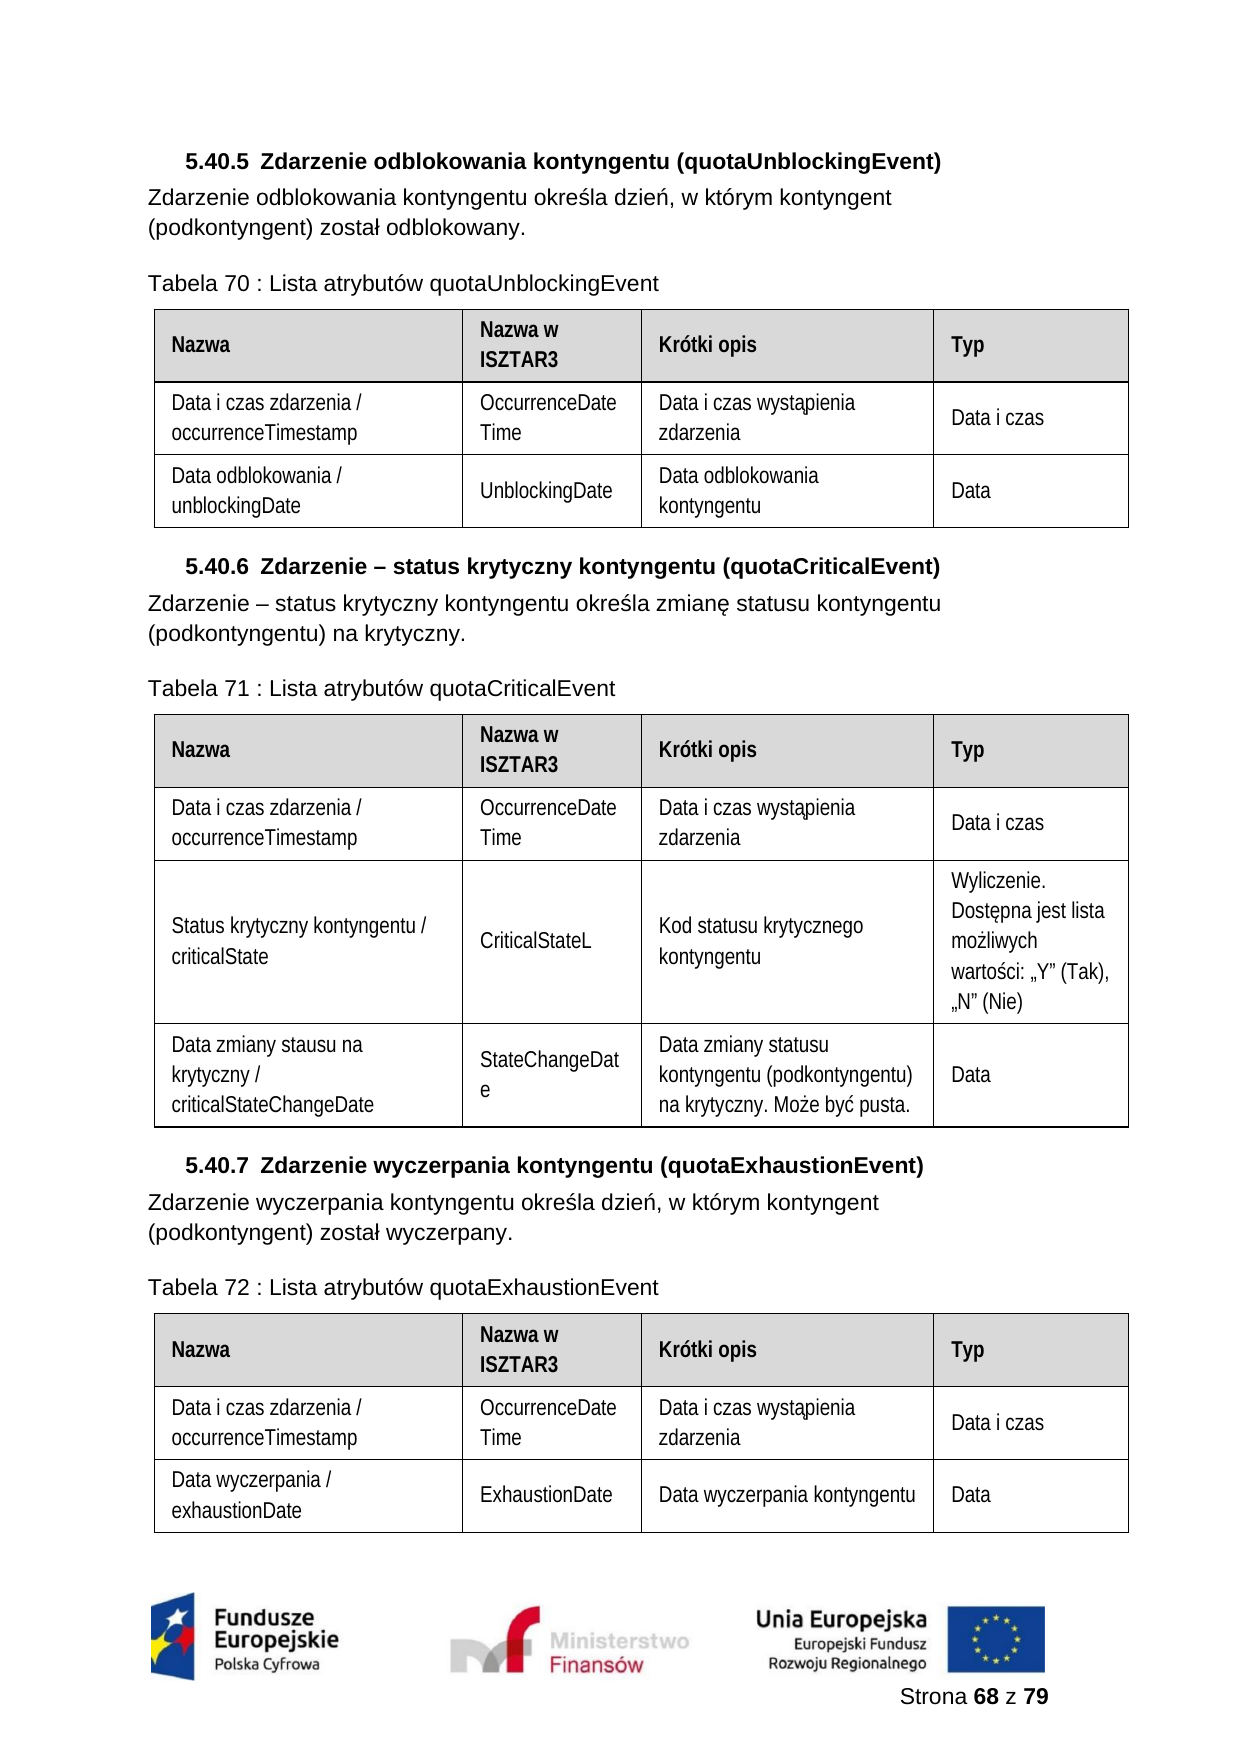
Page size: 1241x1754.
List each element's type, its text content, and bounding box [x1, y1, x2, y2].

subtitle Zdarzenie odblokowania kontyngentu (quotaUnblockingEvent) [185, 148, 1048, 174]
table_cell Data odblokowania kontyngentu [642, 455, 933, 527]
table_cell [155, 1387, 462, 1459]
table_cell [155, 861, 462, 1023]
table_header Typ [934, 715, 1128, 787]
text Tabela 71 : Lista atrybutów quotaCriticalEvent [148, 675, 1048, 701]
table_header Nazwa [155, 715, 462, 787]
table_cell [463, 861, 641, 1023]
table_cell Data i czas zdarzenia / occurrenceTimestamp [155, 788, 462, 860]
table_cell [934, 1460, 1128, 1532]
subtitle Zdarzenie – status krytyczny kontyngentu (quotaCriticalEvent) [185, 553, 1048, 579]
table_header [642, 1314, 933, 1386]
table_header Nazwa w ISZTAR3 [463, 310, 641, 381]
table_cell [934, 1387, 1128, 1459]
table_header Typ [934, 310, 1128, 381]
table_cell OccurrenceDateTime [463, 383, 641, 454]
table_cell OccurrenceDateTime [463, 788, 641, 860]
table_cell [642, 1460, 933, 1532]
picture [147, 1589, 1049, 1683]
subtitle Zdarzenie wyczerpania kontyngentu (quotaExhaustionEvent) [185, 1152, 1048, 1179]
table_cell UnblockingDate [463, 455, 641, 527]
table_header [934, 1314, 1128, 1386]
text Tabela 70 : Lista atrybutów quotaUnblockingEvent [148, 269, 1048, 296]
text Zdarzenie odblokowania kontyngentu określa dzień, w którym kontyngent (podkontyngent) został odblokowany. [148, 184, 1048, 241]
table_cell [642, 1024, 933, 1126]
text Tabela 72 : Lista atrybutów quotaExhaustionEvent [148, 1274, 1048, 1301]
text Zdarzenie wyczerpania kontyngentu określa dzień, w którym kontyngent (podkontyngent) został wyczerpany. [148, 1189, 1048, 1246]
table_cell Data [934, 455, 1128, 527]
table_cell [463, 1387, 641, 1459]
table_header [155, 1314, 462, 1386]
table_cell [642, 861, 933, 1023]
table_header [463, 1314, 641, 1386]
table_header Krótki opis [642, 715, 933, 787]
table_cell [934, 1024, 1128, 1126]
table_header Nazwa [155, 310, 462, 381]
table_cell Data i czas [934, 383, 1128, 454]
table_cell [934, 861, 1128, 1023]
table_cell Data i czas wystąpienia zdarzenia [642, 788, 933, 860]
table_cell Data odblokowania / unblockingDate [155, 455, 462, 527]
text Zdarzenie – status krytyczny kontyngentu określa zmianę statusu kontyngentu (podkontyngentu) na krytyczny. [148, 590, 1048, 646]
table_cell Data i czas wystąpienia zdarzenia [642, 383, 933, 454]
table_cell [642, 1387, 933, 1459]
table_cell Data i czas zdarzenia / occurrenceTimestamp [155, 383, 462, 454]
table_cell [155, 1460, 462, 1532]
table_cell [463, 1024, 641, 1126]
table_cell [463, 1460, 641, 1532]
table_header Nazwa w ISZTAR3 [463, 715, 641, 787]
table_cell Data i czas [934, 788, 1128, 860]
table_header Krótki opis [642, 310, 933, 381]
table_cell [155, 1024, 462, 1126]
